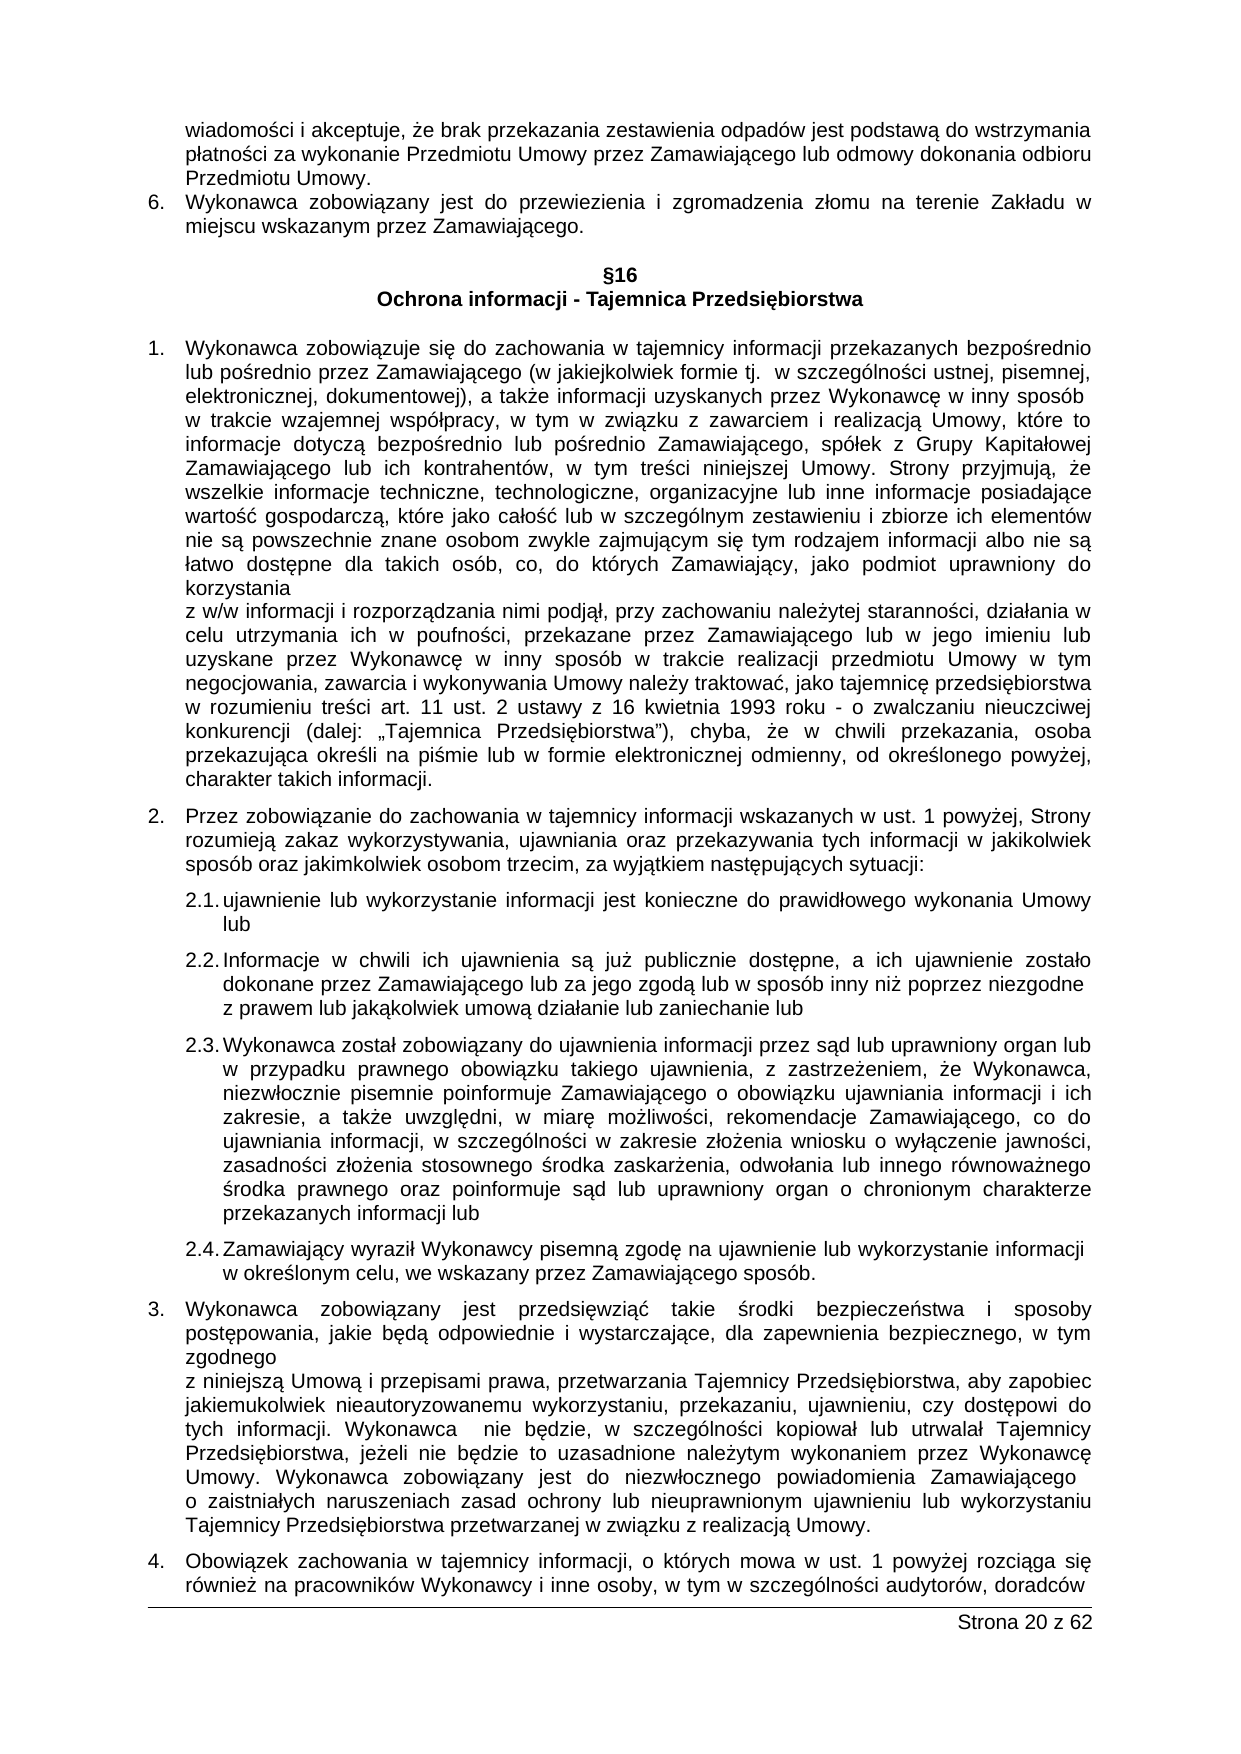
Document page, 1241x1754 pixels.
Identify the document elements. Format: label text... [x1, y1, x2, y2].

list Informacje w chwili ich ujawnienia są już publicznie dostępne, a ich ujawnienie zostało dokonane przez Zamawiającego lub za jego zgodą lub w sposób inny niż poprzez niezgodne z prawem lub jakąkolwiek umową działanie lub zaniechanie lub [185, 948, 1092, 1020]
list Zamawiający wyraził Wykonawcy pisemną zgodę na ujawnienie lub wykorzystanie informacji w określonym celu, we wskazany przez Zamawiającego sposób. [185, 1237, 1092, 1285]
list Wykonawca zobowiązany jest przedsięwziąć takie środki bezpieczeństwa i sposoby postępowania, jakie będą odpowiednie i wystarczające, dla zapewnienia bezpiecznego, w tym zgodnego z niniejszą Umową i przepisami prawa, przetwarzania Tajemnicy Przedsiębiorstwa, aby zapobiec jakiemukolwiek nieautoryzowanemu wykorzystaniu, przekazaniu, ujawnieniu, czy dostępowi do tych informacji. Wykonawca nie będzie, w szczególności kopiował lub utrwalał Tajemnicy Przedsiębiorstwa, jeżeli nie będzie to uzasadnione należytym wykonaniem przez Wykonawcę Umowy. Wykonawca zobowiązany jest do niezwłocznego powiadomienia Zamawiającego o zaistniałych naruszeniach zasad ochrony lub nieuprawnionym ujawnieniu lub wykorzystaniu Tajemnicy Przedsiębiorstwa przetwarzanej w związku z realizacją Umowy. [148, 1297, 1092, 1537]
list Wykonawca zobowiązuje się do zachowania w tajemnicy informacji przekazanych bezpośrednio lub pośrednio przez Zamawiającego (w jakiejkolwiek formie tj. w szczególności ustnej, pisemnej, elektronicznej, dokumentowej), a także informacji uzyskanych przez Wykonawcę w inny sposób w trakcie wzajemnej współpracy, w tym w związku z zawarciem i realizacją Umowy, które to informacje dotyczą bezpośrednio lub pośrednio Zamawiającego, spółek z Grupy Kapitałowej Zamawiającego lub ich kontrahentów, w tym treści niniejszej Umowy. Strony przyjmują, że wszelkie informacje techniczne, technologiczne, organizacyjne lub inne informacje posiadające wartość gospodarczą, które jako całość lub w szczególnym zestawieniu i zbiorze ich elementów nie są powszechnie znane osobom zwykle zajmującym się tym rodzajem informacji albo nie są łatwo dostępne dla takich osób, co, do których Zamawiający, jako podmiot uprawniony do korzystania z w/w informacji i rozporządzania nimi podjął, przy zachowaniu należytej staranności, działania w celu utrzymania ich w poufności, przekazane przez Zamawiającego lub w jego imieniu lub uzyskane przez Wykonawcę w inny sposób w trakcie realizacji przedmiotu Umowy w tym negocjowania, zawarcia i wykonywania Umowy należy traktować, jako tajemnicę przedsiębiorstwa w rozumieniu treści art. 11 ust. 2 ustawy z 16 kwietnia 1993 roku - o zwalczaniu nieuczciwej konkurencji (dalej: „Tajemnica Przedsiębiorstwa”), chyba, że w chwili przekazania, osoba przekazująca określi na piśmie lub w formie elektronicznej odmienny, od określonego powyżej, charakter takich informacji. [148, 336, 1092, 791]
subtitle §16 Ochrona informacji - Tajemnica Przedsiębiorstwa [148, 263, 1092, 311]
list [148, 1549, 1092, 1597]
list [148, 118, 1092, 190]
list Przez zobowiązanie do zachowania w tajemnicy informacji wskazanych w ust. 1 powyżej, Strony rozumieją zakaz wykorzystywania, ujawniania oraz przekazywania tych informacji w jakikolwiek sposób oraz jakimkolwiek osobom trzecim, za wyjątkiem następujących sytuacji: [148, 803, 1092, 875]
list ujawnienie lub wykorzystanie informacji jest konieczne do prawidłowego wykonania Umowy lub [185, 888, 1092, 936]
list Wykonawca został zobowiązany do ujawnienia informacji przez sąd lub uprawniony organ lub w przypadku prawnego obowiązku takiego ujawnienia, z zastrzeżeniem, że Wykonawca, niezwłocznie pisemnie poinformuje Zamawiającego o obowiązku ujawniania informacji i ich zakresie, a także uwzględni, w miarę możliwości, rekomendacje Zamawiającego, co do ujawniania informacji, w szczególności w zakresie złożenia wniosku o wyłączenie jawności, zasadności złożenia stosownego środka zaskarżenia, odwołania lub innego równoważnego środka prawnego oraz poinformuje sąd lub uprawniony organ o chronionym charakterze przekazanych informacji lub [185, 1033, 1092, 1224]
list Wykonawca zobowiązany jest do przewiezienia i zgromadzenia złomu na terenie Zakładu w miejscu wskazanym przez Zamawiającego. [148, 190, 1092, 238]
